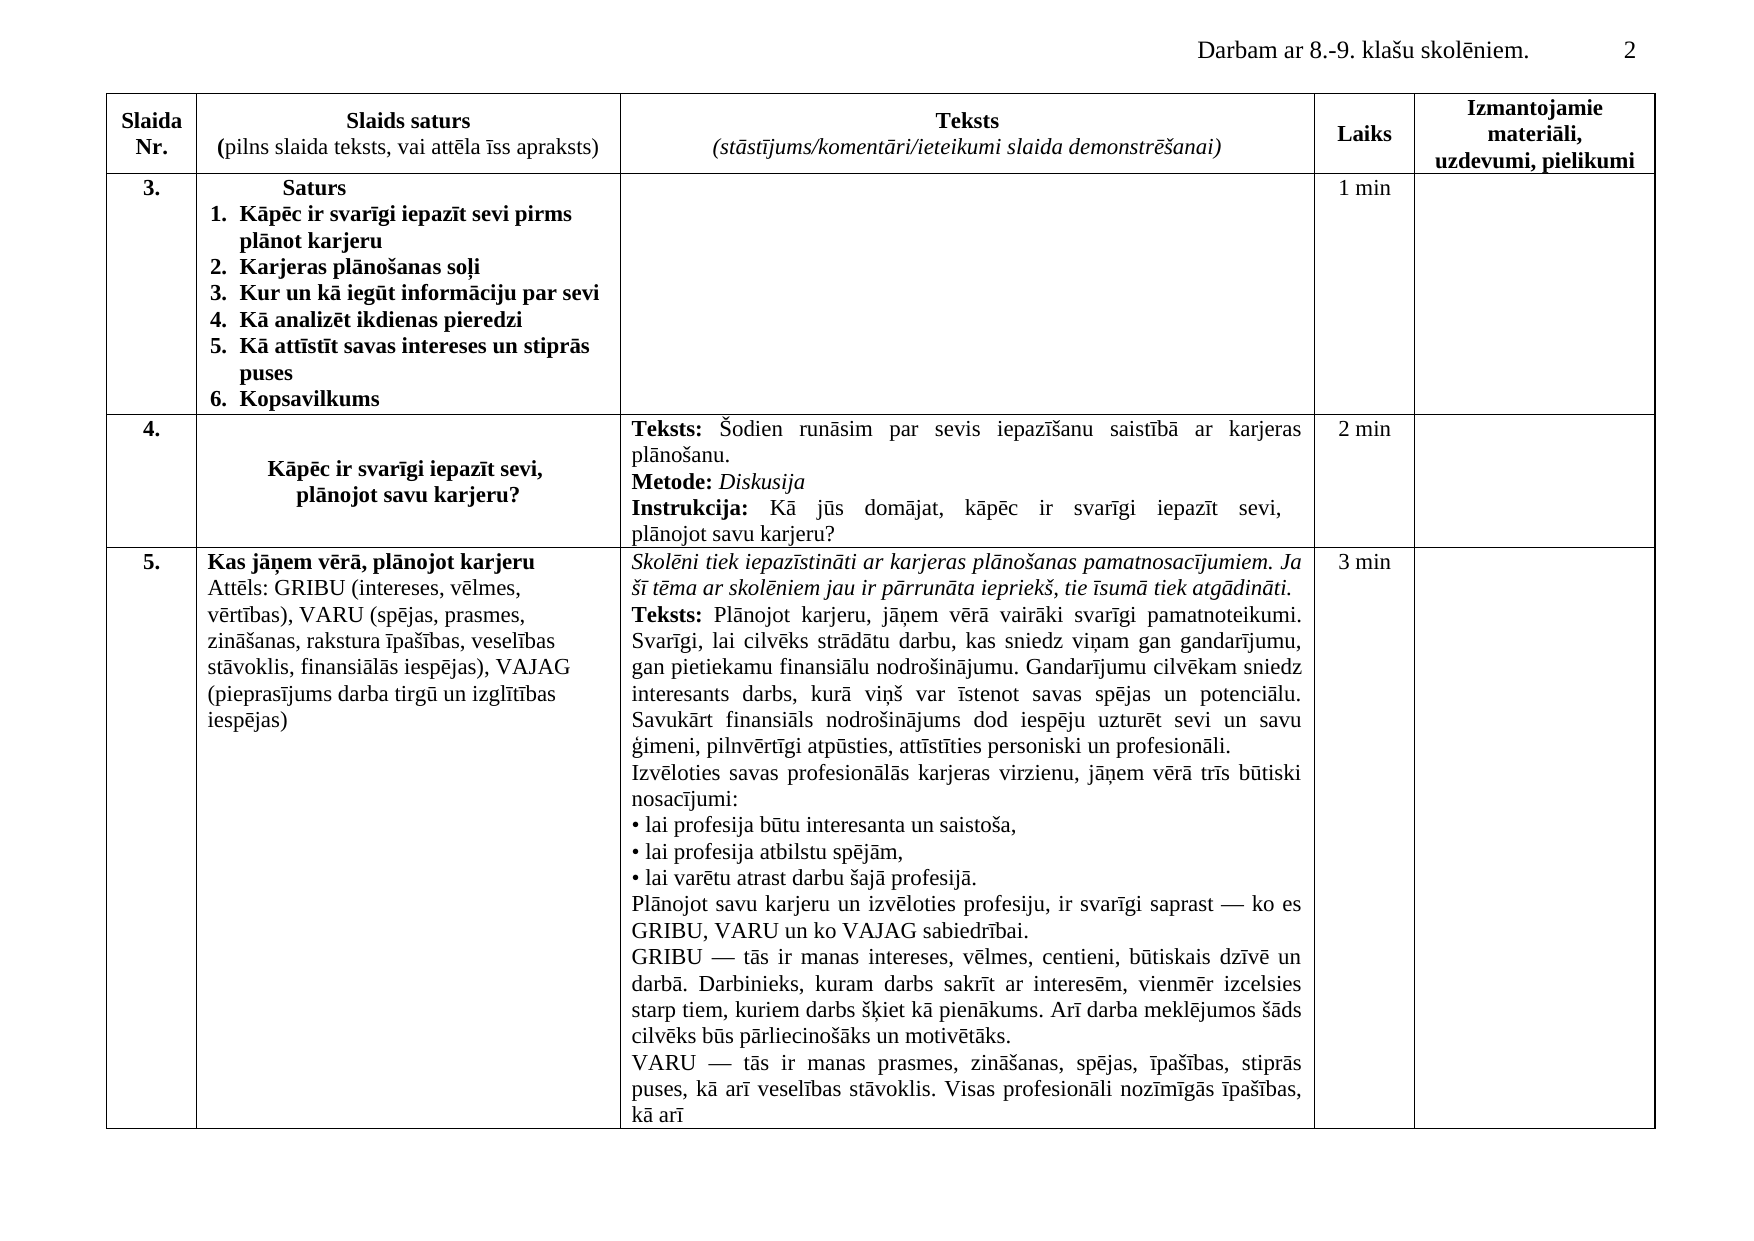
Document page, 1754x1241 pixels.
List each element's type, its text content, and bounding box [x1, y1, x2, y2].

table_cell Kāpēc ir svarīgi iepazīt sevi, plānojot savu karjeru? [197, 415, 620, 547]
table_header Laiks [1315, 94, 1414, 173]
table_header Teksts (stāstījums/komentāri/ieteikumi slaida demonstrēšanai) [621, 94, 1314, 173]
table_cell Saturs Kāpēc ir svarīgi iepazīt sevi pirms plānot karjeru Karjeras plānošanas soļi Kur un kā iegūt informāciju par sevi Kā analizēt ikdienas pieredzi Kā attīstīt savas intereses un stiprās puses Kopsavilkums [197, 174, 620, 414]
table_cell [1415, 548, 1654, 1128]
table_cell [621, 174, 1314, 414]
table_cell 2 min [1315, 415, 1414, 547]
table_cell [1415, 174, 1654, 414]
table_header Izmantojamie materiāli, uzdevumi, pielikumi [1415, 94, 1654, 173]
table_cell [1415, 415, 1654, 547]
table_header Slaida Nr. [107, 94, 196, 173]
table_cell Teksts: Šodien runāsim par sevis iepazīšanu saistībā ar karjeras plānošanu. Metode: Diskusija Instrukcija: Kā jūs domājat, kāpēc ir svarīgi iepazīt sevi, plānojot savu karjeru? [621, 415, 1314, 547]
table_cell Skolēni tiek iepazīstināti ar karjeras plānošanas pamatnosacījumiem. Ja šī tēma ar skolēniem jau ir pārrunāta iepriekš, tie īsumā tiek atgādināti. Teksts: Plānojot karjeru, jāņem vērā vairāki svarīgi pamatnoteikumi. Svarīgi, lai cilvēks strādātu darbu, kas sniedz viņam gan gandarījumu, gan pietiekamu finansiālu nodrošinājumu. Gandarījumu cilvēkam sniedz interesants darbs, kurā viņš var īstenot savas spējas un potenciālu. Savukārt finansiāls nodrošinājums dod iespēju uzturēt sevi un savu ģimeni, pilnvērtīgi atpūsties, attīstīties personiski un profesionāli. Izvēloties savas profesionālās karjeras virzienu, jāņem vērā trīs būtiski nosacījumi: • lai profesija būtu interesanta un saistoša, • lai profesija atbilstu spējām, • lai varētu atrast darbu šajā profesijā. Plānojot savu karjeru un izvēloties profesiju, ir svarīgi saprast — ko es GRIBU, VARU un ko VAJAG sabiedrībai. GRIBU — tās ir manas intereses, vēlmes, centieni, būtiskais dzīvē un darbā. Darbinieks, kuram darbs sakrīt ar interesēm, vienmēr izcelsies starp tiem, kuriem darbs šķiet kā pienākums. Arī darba meklējumos šāds cilvēks būs pārliecinošāks un motivētāks. VARU — tās ir manas prasmes, zināšanas, spējas, īpašības, stiprās puses, kā arī veselības stāvoklis. Visas profesionāli nozīmīgās īpašības, kā arī [621, 548, 1314, 1128]
table_cell 1 min [1315, 174, 1414, 414]
table_cell 3 min [1315, 548, 1414, 1128]
table_cell 4. [107, 415, 196, 547]
table_cell 3. [107, 174, 196, 414]
table_cell Kas jāņem vērā, plānojot karjeru Attēls: GRIBU (intereses, vēlmes, vērtības), VARU (spējas, prasmes, zināšanas, rakstura īpašības, veselības stāvoklis, finansiālās iespējas), VAJAG (pieprasījums darba tirgū un izglītības iespējas) [197, 548, 620, 1128]
table_header Slaids saturs (pilns slaida teksts, vai attēla īss apraksts) [197, 94, 620, 173]
table_cell 5. [107, 548, 196, 1128]
